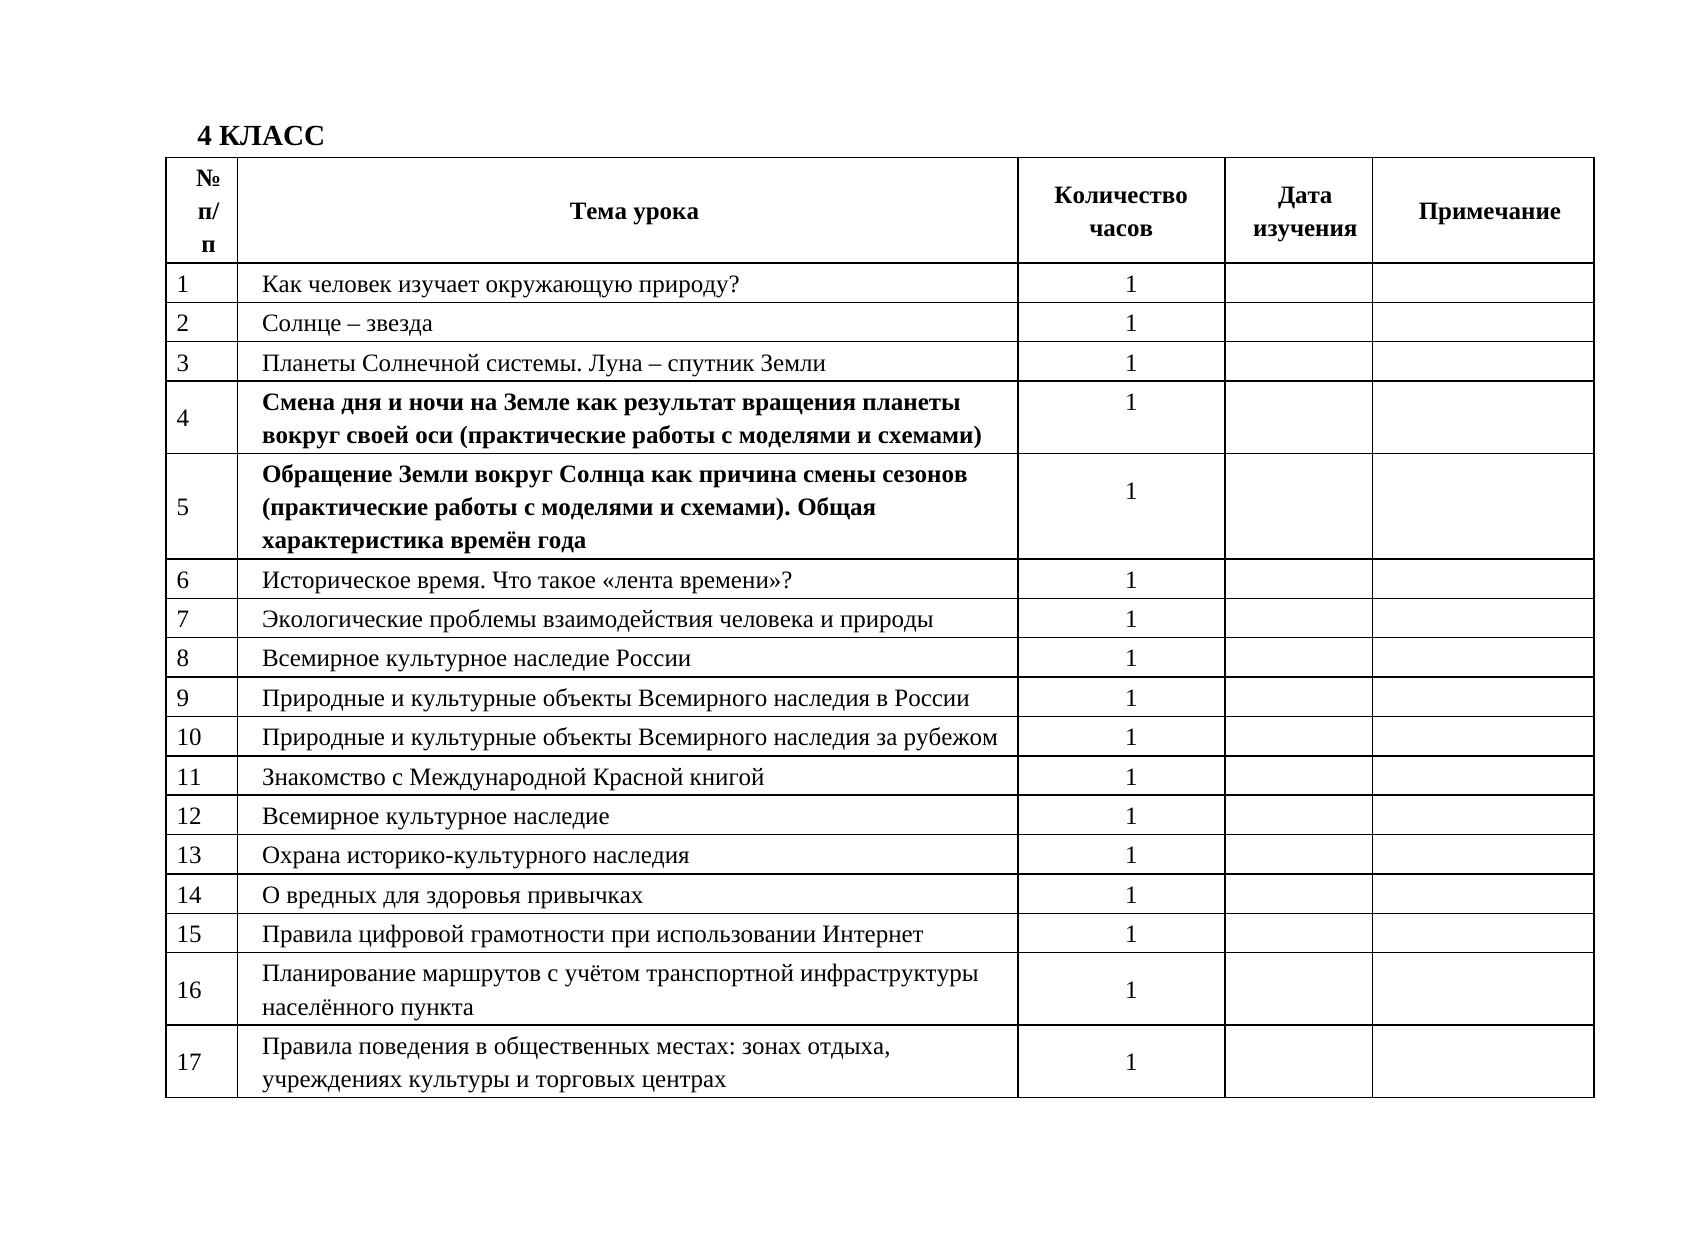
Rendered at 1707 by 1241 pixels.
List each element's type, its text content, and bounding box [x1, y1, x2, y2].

table_cell [1373, 796, 1593, 834]
table_cell [1373, 914, 1593, 952]
table_cell [1373, 717, 1593, 755]
table_cell 1 [167, 264, 237, 301]
table_cell Как человек изучает окружающую природу? [238, 264, 1017, 301]
table_cell [1226, 382, 1372, 453]
table_cell [1226, 264, 1372, 301]
table_cell [1373, 342, 1593, 380]
table_cell Смена дня и ночи на Земле как результат вращения планеты вокруг своей оси (практические работы с моделями и схемами) [238, 382, 1017, 453]
table_cell Планеты Солнечной системы. Луна – спутник Земли [238, 342, 1017, 380]
table_cell 1 [1019, 454, 1224, 558]
table_cell 1 [1019, 264, 1224, 301]
table_cell [1226, 1026, 1372, 1097]
table_cell 2 [167, 303, 237, 341]
table_cell 1 [1019, 835, 1224, 873]
table_cell [1373, 875, 1593, 912]
table_cell 7 [167, 599, 237, 637]
table_cell [1226, 454, 1372, 558]
table_header Количество часов [1019, 158, 1224, 262]
table_cell Знакомство с Международной Красной книгой [238, 757, 1017, 794]
table_cell [1373, 599, 1593, 637]
table_cell 8 [167, 638, 237, 676]
table_cell 1 [1019, 757, 1224, 794]
table_cell [1226, 599, 1372, 637]
table_cell 1 [1019, 342, 1224, 380]
table_cell 12 [167, 796, 237, 834]
table_cell [1373, 560, 1593, 597]
table_cell 1 [1019, 875, 1224, 912]
table_cell [1373, 678, 1593, 716]
table_cell 1 [1019, 303, 1224, 341]
table_cell 14 [167, 875, 237, 912]
table_cell 11 [167, 757, 237, 794]
table_cell [1373, 835, 1593, 873]
table_cell 15 [167, 914, 237, 952]
table_cell 1 [1019, 638, 1224, 676]
table_cell [1226, 914, 1372, 952]
table_cell 9 [167, 678, 237, 716]
table_cell [1226, 303, 1372, 341]
table_cell [1373, 264, 1593, 301]
table_cell 1 [1019, 678, 1224, 716]
table_cell [1226, 757, 1372, 794]
table_cell Всемирное культурное наследие [238, 796, 1017, 834]
table_cell [1373, 454, 1593, 558]
table_cell 13 [167, 835, 237, 873]
table_cell [1226, 560, 1372, 597]
table_header Примечание [1373, 158, 1593, 262]
table_cell 17 [167, 1026, 237, 1097]
table_cell 1 [1019, 382, 1224, 453]
table_cell 1 [1019, 914, 1224, 952]
table_cell Всемирное культурное наследие России [238, 638, 1017, 676]
table_cell [1226, 678, 1372, 716]
table_cell [1226, 875, 1372, 912]
table_cell Историческое время. Что такое «лента времени»? [238, 560, 1017, 597]
table_cell 6 [167, 560, 237, 597]
table_cell Солнце – звезда [238, 303, 1017, 341]
table_cell 1 [1019, 953, 1224, 1024]
table_cell [1226, 717, 1372, 755]
table_cell [1373, 303, 1593, 341]
table_cell 1 [1019, 717, 1224, 755]
table_cell Природные и культурные объекты Всемирного наследия в России [238, 678, 1017, 716]
table_cell 10 [167, 717, 237, 755]
text 4 КЛАСС [190, 118, 1618, 152]
table_cell Обращение Земли вокруг Солнца как причина смены сезонов (практические работы с моделями и схемами). Общая характеристика времён года [238, 454, 1017, 558]
table_cell 5 [167, 454, 237, 558]
table_cell [1226, 796, 1372, 834]
table_cell [1373, 953, 1593, 1024]
table_cell [1226, 638, 1372, 676]
table_cell [1226, 835, 1372, 873]
table_cell 3 [167, 342, 237, 380]
table_cell О вредных для здоровья привычках [238, 875, 1017, 912]
table_header Дата изучения [1226, 158, 1372, 262]
table_cell Правила цифровой грамотности при использовании Интернет [238, 914, 1017, 952]
table_cell 4 [167, 382, 237, 453]
table_cell [1226, 953, 1372, 1024]
table_cell 1 [1019, 796, 1224, 834]
table_cell Правила поведения в общественных местах: зонах отдыха, учреждениях культуры и торговых центрах [238, 1026, 1017, 1097]
table_cell 1 [1019, 560, 1224, 597]
table_cell 16 [167, 953, 237, 1024]
table_cell Природные и культурные объекты Всемирного наследия за рубежом [238, 717, 1017, 755]
table_cell Планирование маршрутов с учётом транспортной инфраструктуры населённого пункта [238, 953, 1017, 1024]
table_cell [1373, 1026, 1593, 1097]
table_cell Охрана историко-культурного наследия [238, 835, 1017, 873]
table_cell [1373, 638, 1593, 676]
table_cell 1 [1019, 1026, 1224, 1097]
table_header Тема урока [238, 158, 1017, 262]
table_cell [1373, 382, 1593, 453]
table_header № п/п [167, 158, 237, 262]
table_cell 1 [1019, 599, 1224, 637]
table_cell Экологические проблемы взаимодействия человека и природы [238, 599, 1017, 637]
table_cell [1226, 342, 1372, 380]
table_cell [1373, 757, 1593, 794]
